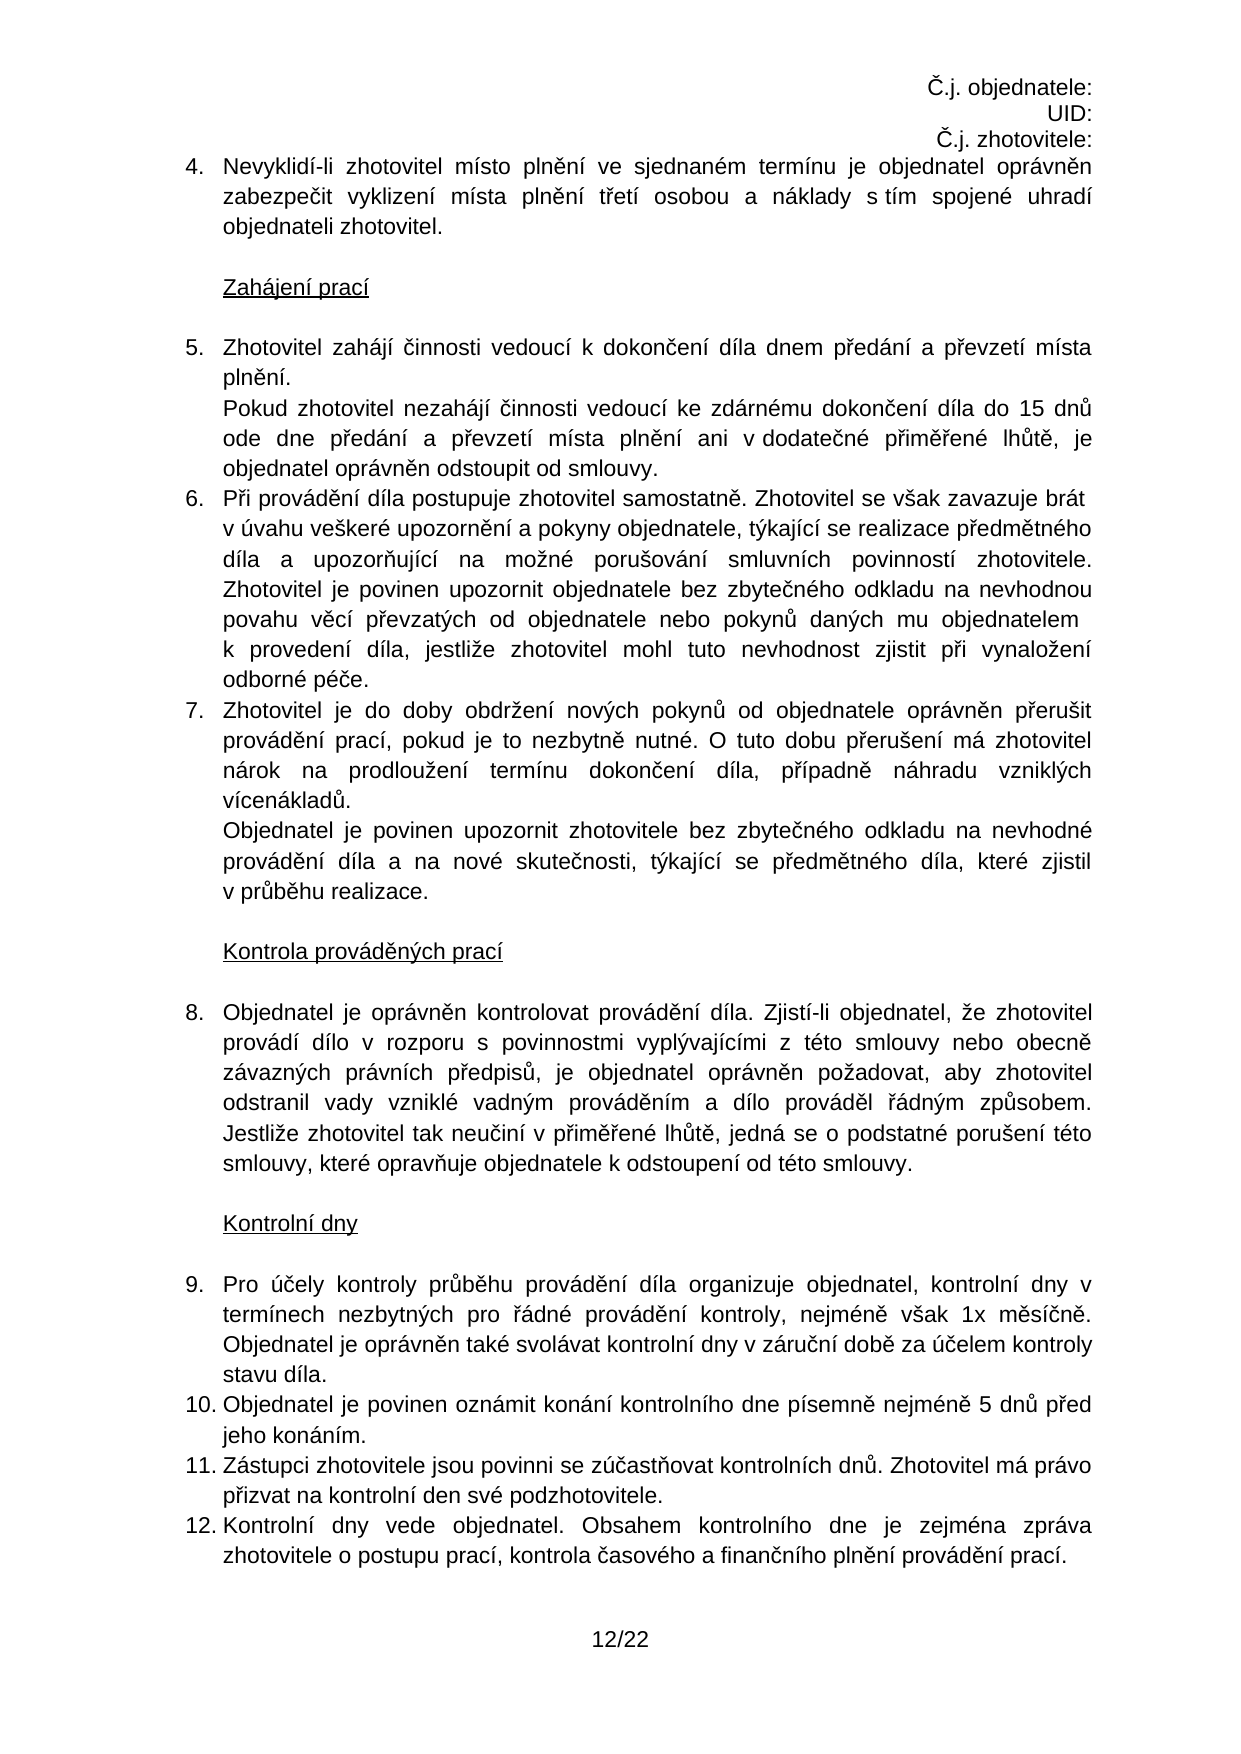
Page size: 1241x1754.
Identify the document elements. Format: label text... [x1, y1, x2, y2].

list Kontrola prováděných prací [223, 908, 1093, 964]
list Nevyklidí-li zhotovitel místo plnění ve sjednaném termínu je objednatel oprávněn zabezpečit vyklizení místa plnění třetí osobou a náklady s tím spojené uhradí objednateli zhotovitel. [185, 153, 1093, 239]
list Zhotovitel zahájí činnosti vedoucí k dokončení díla dnem předání a převzetí místa plnění. Pokud zhotovitel nezahájí činnosti vedoucí ke zdárnému dokončení díla do 15 dnů ode dne předání a převzetí místa plnění ani v dodatečné přiměřené lhůtě, je objednatel oprávněn odstoupit od smlouvy. [185, 334, 1093, 481]
list Pro účely kontroly průběhu provádění díla organizuje objednatel, kontrolní dny v termínech nezbytných pro řádné provádění kontroly, nejméně však 1x měsíčně. Objednatel je oprávněn také svolávat kontrolní dny v záruční době za účelem kontroly stavu díla. [185, 1271, 1093, 1387]
list Zahájení prací [223, 274, 1093, 300]
list Objednatel je povinen oznámit konání kontrolního dne písemně nejméně 5 dnů před jeho konáním. [185, 1391, 1093, 1448]
list Kontrolní dny vede objednatel. Obsahem kontrolního dne je zejména zpráva zhotovitele o postupu prací, kontrola časového a finančního plnění provádění prací. [185, 1512, 1093, 1569]
list Při provádění díla postupuje zhotovitel samostatně. Zhotovitel se však zavazuje brát v úvahu veškeré upozornění a pokyny objednatele, týkající se realizace předmětného díla a upozorňující na možné porušování smluvních povinností zhotovitele. Zhotovitel je povinen upozornit objednatele bez zbytečného odkladu na nevhodnou povahu věcí převzatých od objednatele nebo pokynů daných mu objednatelem k provedení díla, jestliže zhotovitel mohl tuto nevhodnost zjistit při vynaložení odborné péče. [185, 485, 1093, 693]
list Objednatel je oprávněn kontrolovat provádění díla. Zjistí-li objednatel, že zhotovitel provádí dílo v rozporu s povinnostmi vyplývajícími z této smlouvy nebo obecně závazných právních předpisů, je objednatel oprávněn požadovat, aby zhotovitel odstranil vady vzniklé vadným prováděním a dílo prováděl řádným způsobem. Jestliže zhotovitel tak neučiní v přiměřené lhůtě, jedná se o podstatné porušení této smlouvy, které opravňuje objednatele k odstoupení od této smlouvy. [185, 999, 1093, 1176]
list Zástupci zhotovitele jsou povinni se zúčastňovat kontrolních dnů. Zhotovitel má právo přizvat na kontrolní den své podzhotovitele. [185, 1452, 1093, 1508]
list Zhotovitel je do doby obdržení nových pokynů od objednatele oprávněn přerušit provádění prací, pokud je to nezbytně nutné. O tuto dobu přerušení má zhotovitel nárok na prodloužení termínu dokončení díla, případně náhradu vzniklých vícenákladů. Objednatel je povinen upozornit zhotovitele bez zbytečného odkladu na nevhodné provádění díla a na nové skutečnosti, týkající se předmětného díla, které zjistil v průběhu realizace. [185, 697, 1093, 904]
list Kontrolní dny [223, 1210, 1093, 1236]
